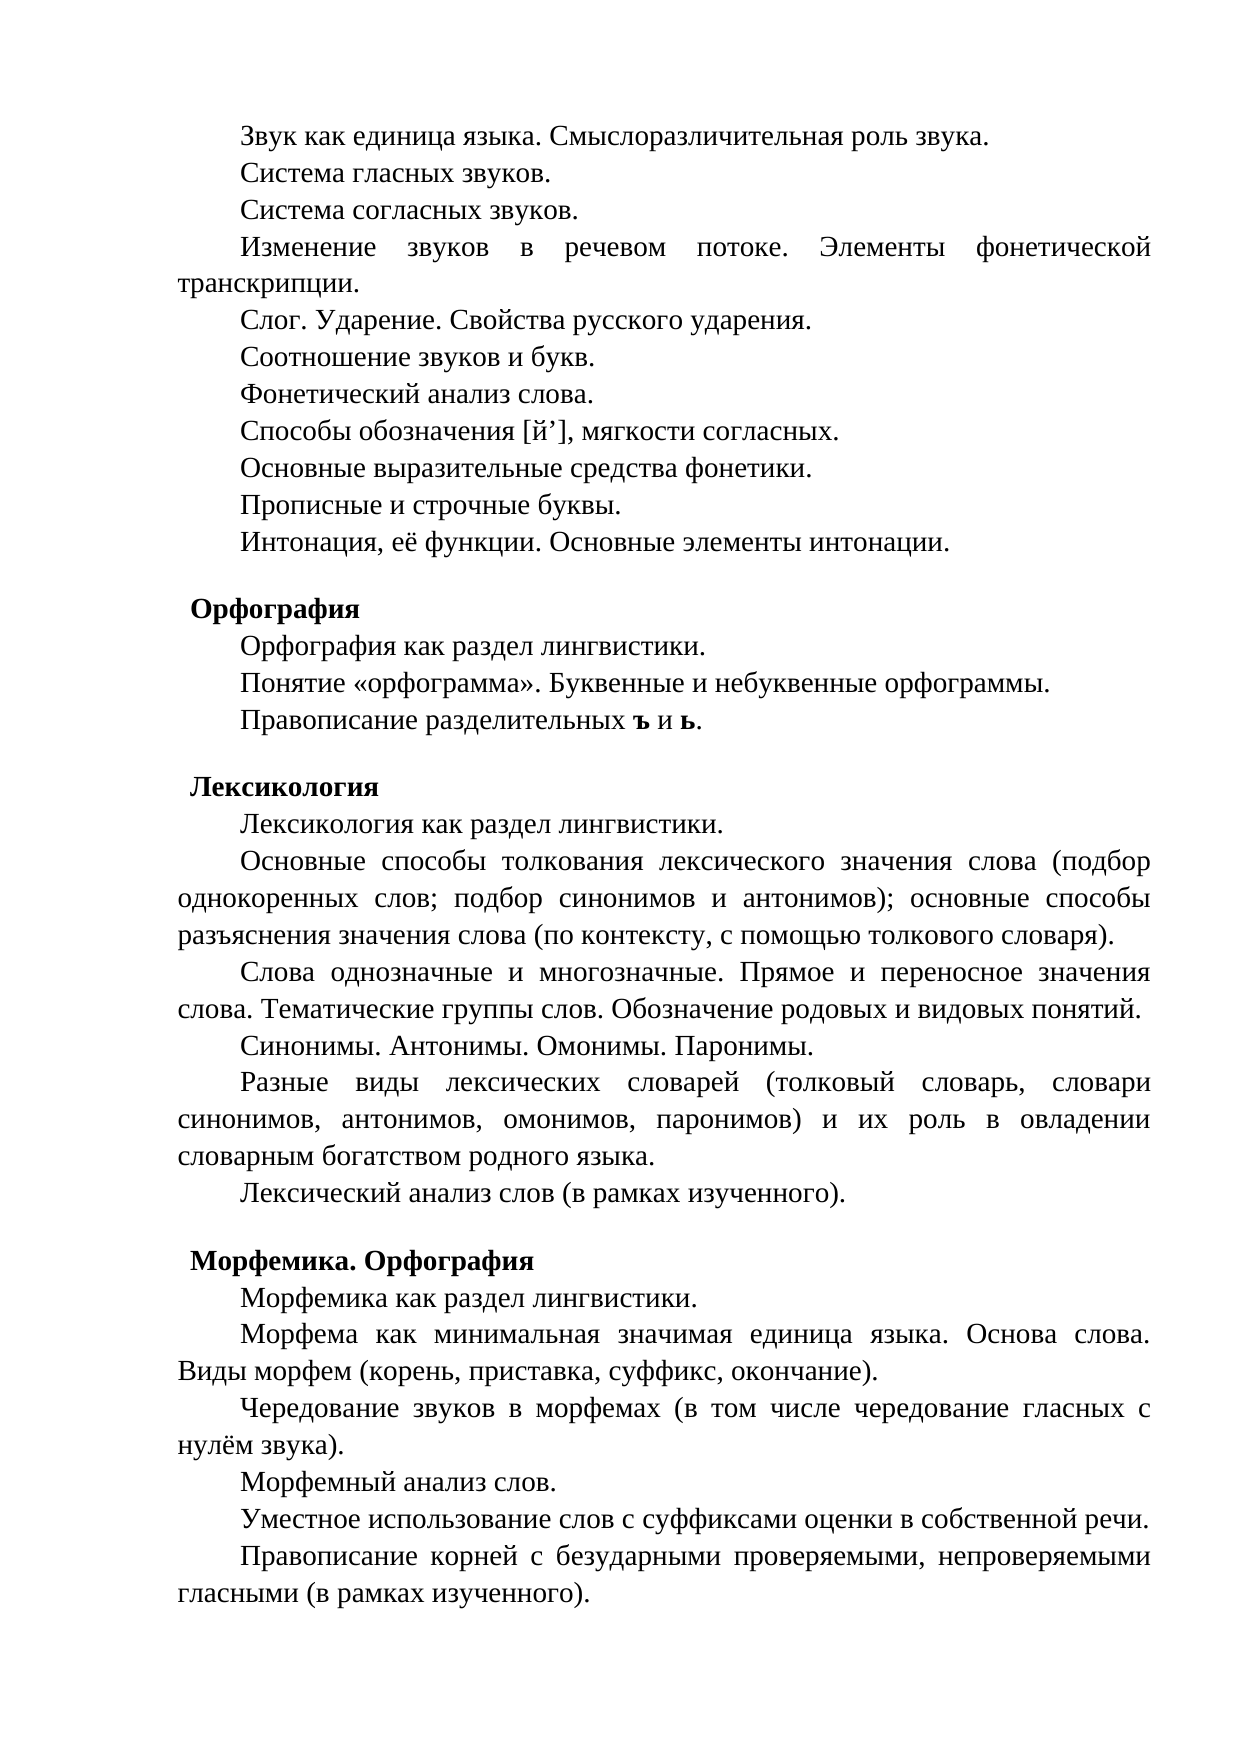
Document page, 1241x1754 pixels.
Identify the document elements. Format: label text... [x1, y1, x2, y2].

text Система согласных звуков. [177, 192, 1152, 225]
text Уместное использование слов с суффиксами оценки в собственной речи. [177, 1501, 1152, 1534]
text Синонимы. Антонимы. Омонимы. Паронимы. [177, 1028, 1152, 1061]
text Слог. Ударение. Свойства русского ударения. [177, 302, 1152, 336]
text Разные виды лексических словарей (толковый словарь, словари синонимов, антонимов, омонимов, паронимов) и их роль в овладении словарным богатством родного языка. [177, 1064, 1152, 1172]
text Морфемика. Орфография [190, 1243, 1152, 1276]
text Морфемика как раздел лингвистики. [177, 1280, 1152, 1313]
text Слова однозначные и многозначные. Прямое и переносное значения слова. Тематические группы слов. Обозначение родовых и видовых понятий. [177, 954, 1152, 1024]
text Орфография [190, 591, 1152, 625]
text Орфография как раздел лингвистики. [177, 628, 1152, 662]
text Соотношение звуков и букв. [177, 339, 1152, 373]
text Морфемный анализ слов. [177, 1464, 1152, 1498]
text Чередование звуков в морфемах (в том числе чередование гласных с нулём звука). [177, 1390, 1152, 1461]
text Способы обозначения [й’], мягкости согласных. [177, 413, 1152, 447]
text Основные выразительные средства фонетики. [177, 450, 1152, 483]
text Основные способы толкования лексического значения слова (подбор однокоренных слов; подбор синонимов и антонимов); основные способы разъяснения значения слова (по контексту, с помощью толкового словаря). [177, 843, 1152, 951]
text Интонация, её функции. Основные элементы интонации. [177, 524, 1152, 557]
text Изменение звуков в речевом потоке. Элементы фонетической транскрипции. [177, 229, 1152, 299]
text Лексический анализ слов (в рамках изученного). [177, 1175, 1152, 1209]
text Лексикология [190, 769, 1152, 803]
text Фонетический анализ слова. [177, 376, 1152, 410]
text Понятие «орфограмма». Буквенные и небуквенные орфограммы. [177, 665, 1152, 699]
text Правописание разделительных ъ и ь. [177, 702, 1152, 736]
text Морфема как минимальная значимая единица языка. Основа слова. Виды морфем (корень, приставка, суффикс, окончание). [177, 1317, 1152, 1387]
text Лексикология как раздел лингвистики. [177, 806, 1152, 840]
text Система гласных звуков. [177, 155, 1152, 188]
text Правописание корней с безударными проверяемыми, непроверяемыми гласными (в рамках изученного). [177, 1538, 1152, 1608]
text Звук как единица языка. Смыслоразличительная роль звука. [177, 118, 1152, 152]
text Прописные и строчные буквы. [177, 487, 1152, 520]
